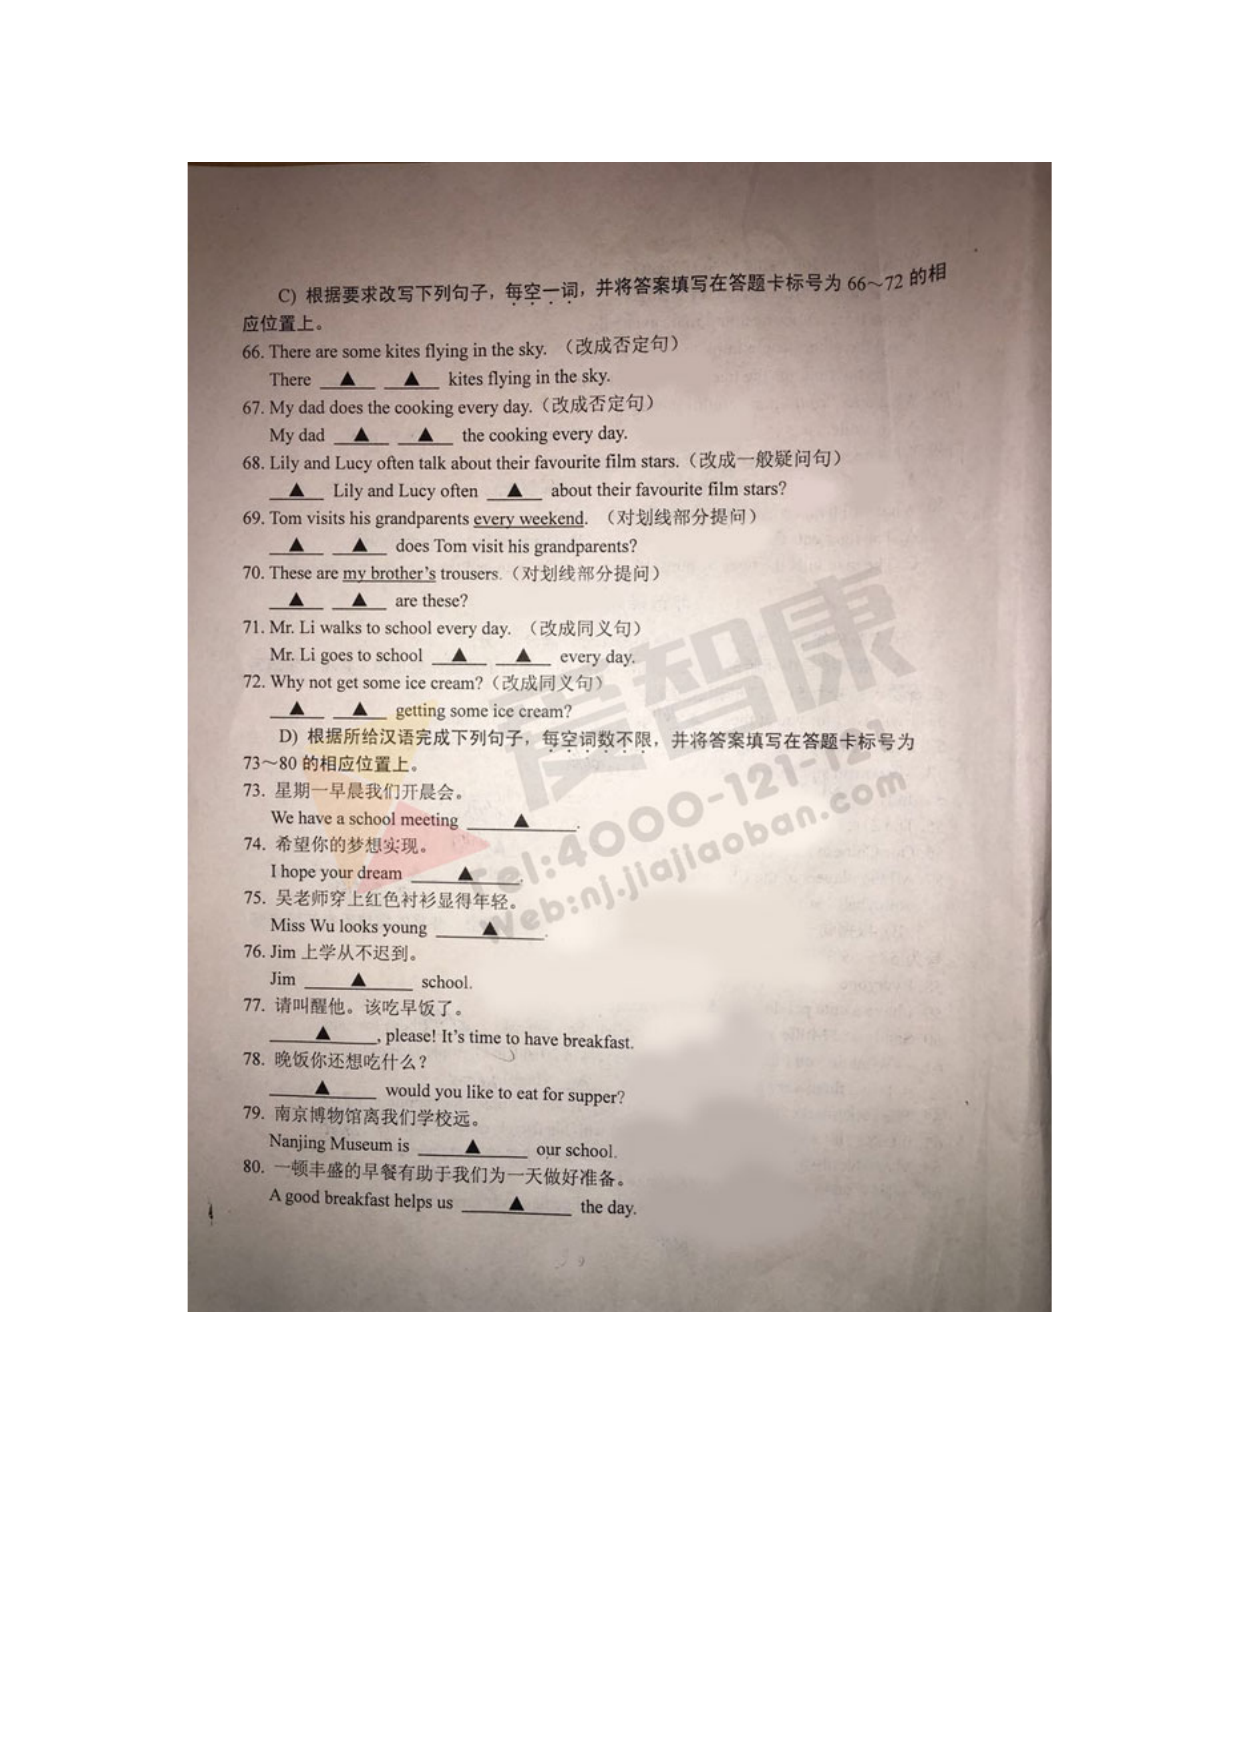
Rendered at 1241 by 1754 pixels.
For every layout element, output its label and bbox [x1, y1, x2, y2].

picture [187, 162, 1052, 1312]
